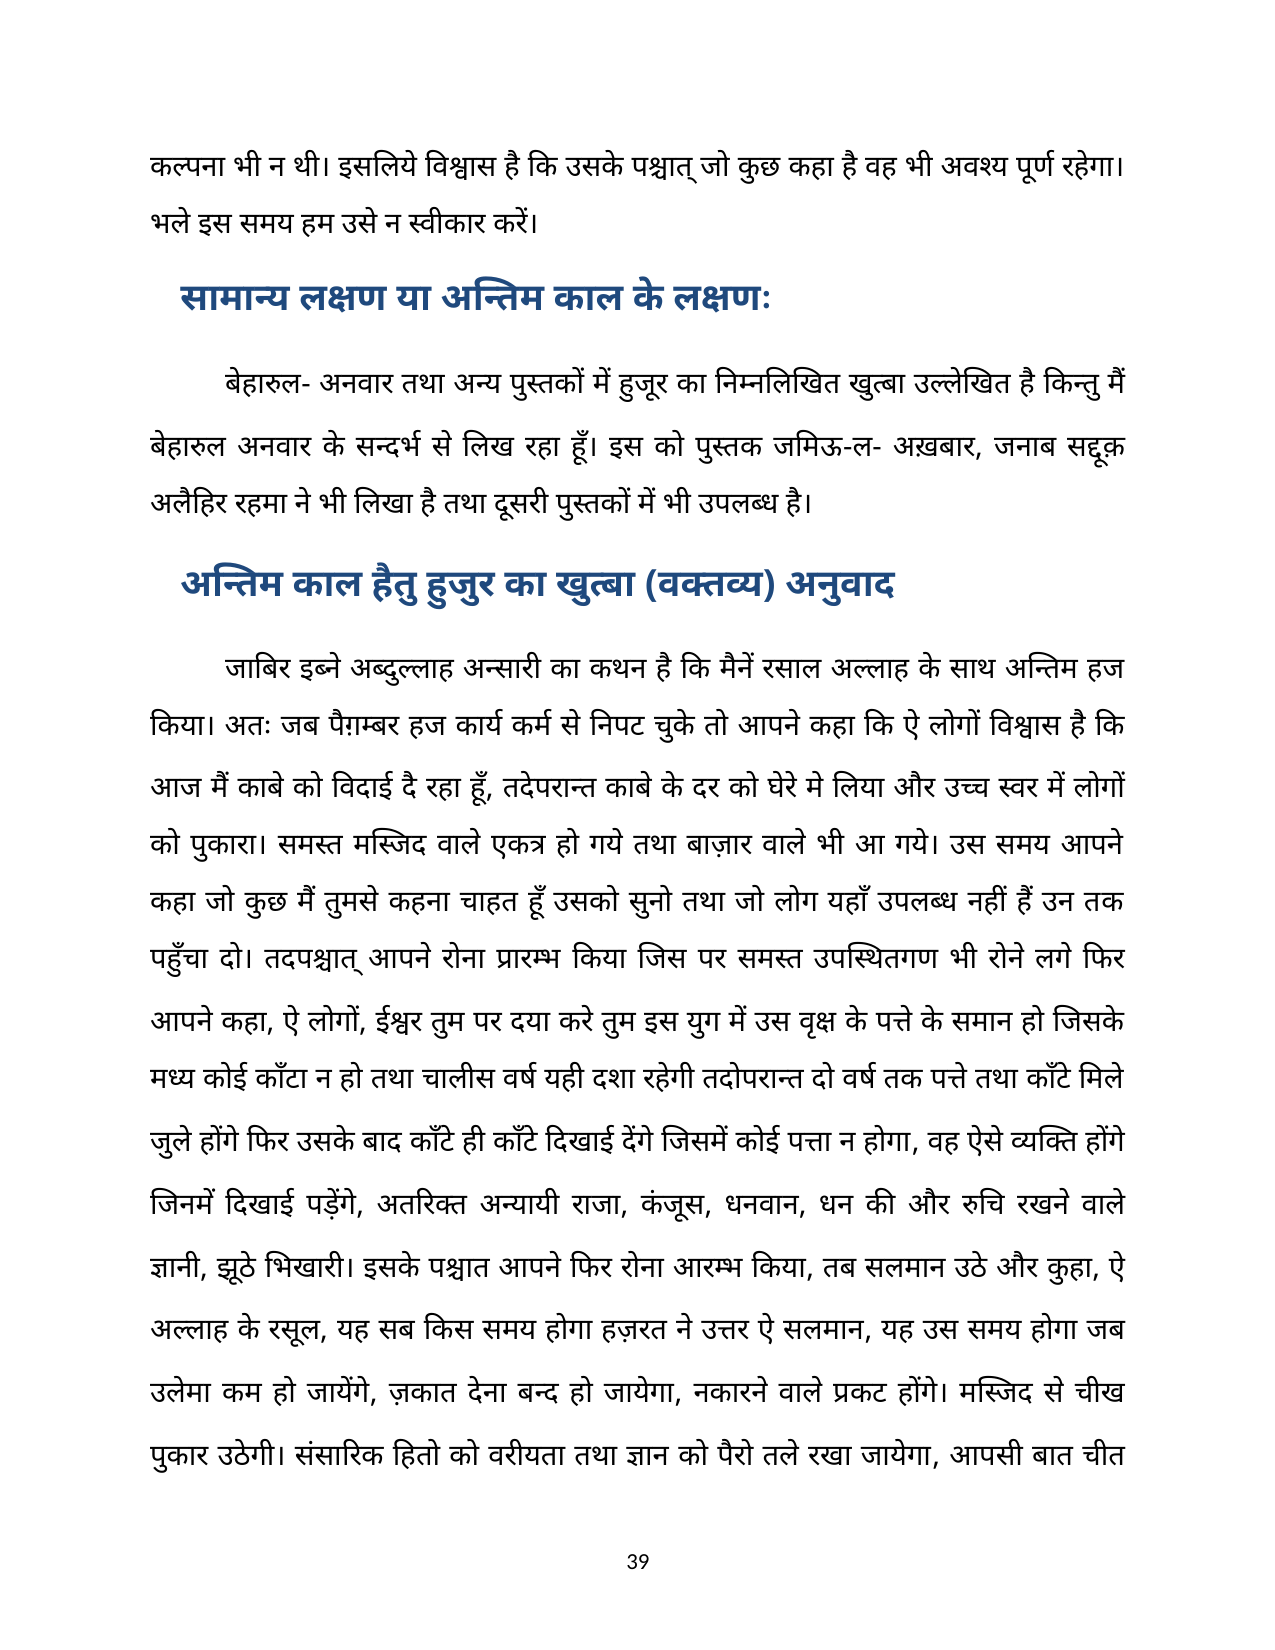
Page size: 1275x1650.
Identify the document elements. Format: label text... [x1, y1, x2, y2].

subtitle सामान्य लक्षण या अन्तिम काल के लक्षणः [150, 276, 1125, 325]
subtitle अन्तिम काल हैतु हुजुर का खुत्बा (वक्तव्य) अनुवाद [150, 556, 1125, 612]
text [150, 652, 1125, 1477]
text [150, 150, 1125, 245]
text बेहारुल- अनवार तथा अन्य पुस्तकों में हुजूर का निम्नलिखित खुत्बा उल्लेखित है किन्तु मैं बेहारुल अनवार के सन्दर्भ से लिख रहा हूँ। इस को पुस्तक जमिऊ-ल- अख़बार, जनाब सद्दूक़ अलैहिर रहमा ने भी लिखा है तथा दूसरी पुस्तकों में भी उपलब्ध है। [150, 362, 1125, 525]
